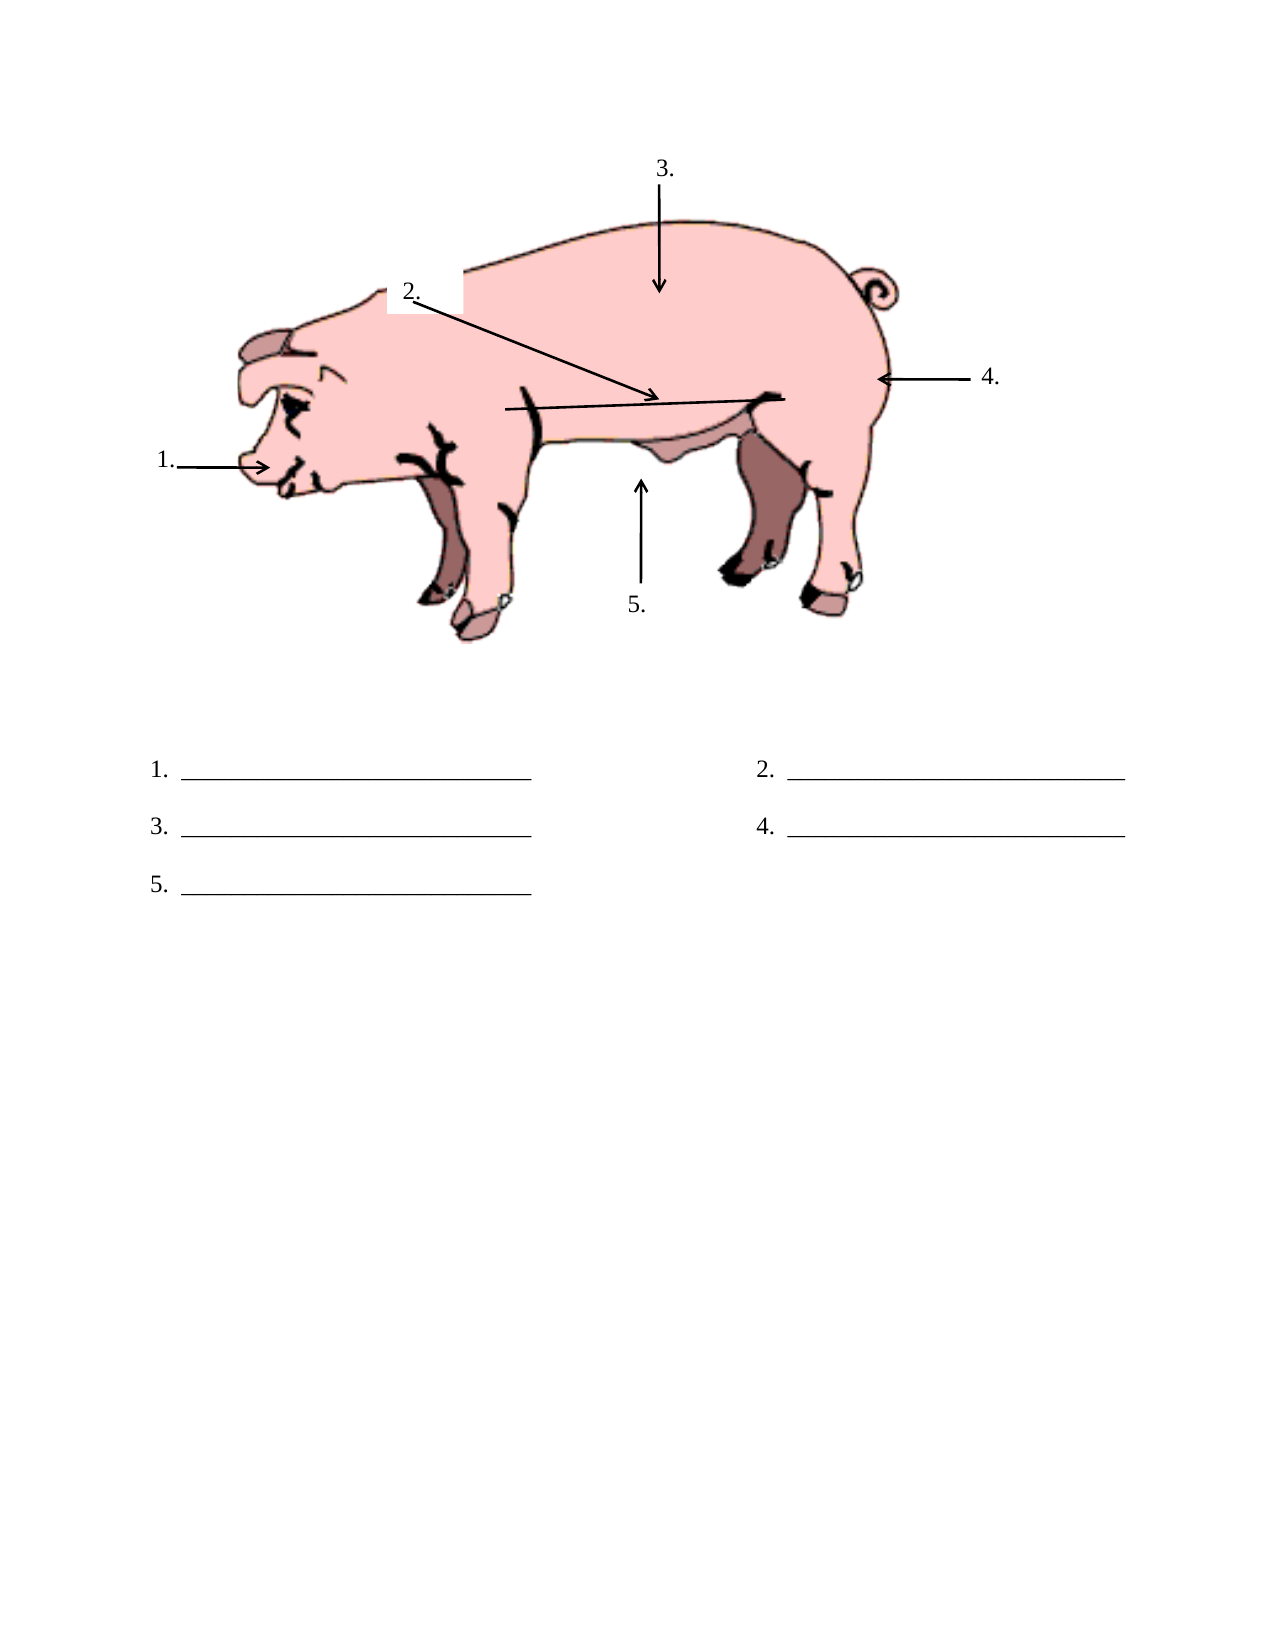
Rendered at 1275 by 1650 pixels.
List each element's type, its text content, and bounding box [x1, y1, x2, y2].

text 1. ____________________________ 2. ___________________________ [150, 754, 1125, 782]
picture [237, 212, 930, 644]
text 5. ____________________________ [150, 869, 1125, 897]
text 3. ____________________________ 4. ___________________________ [150, 811, 1125, 840]
